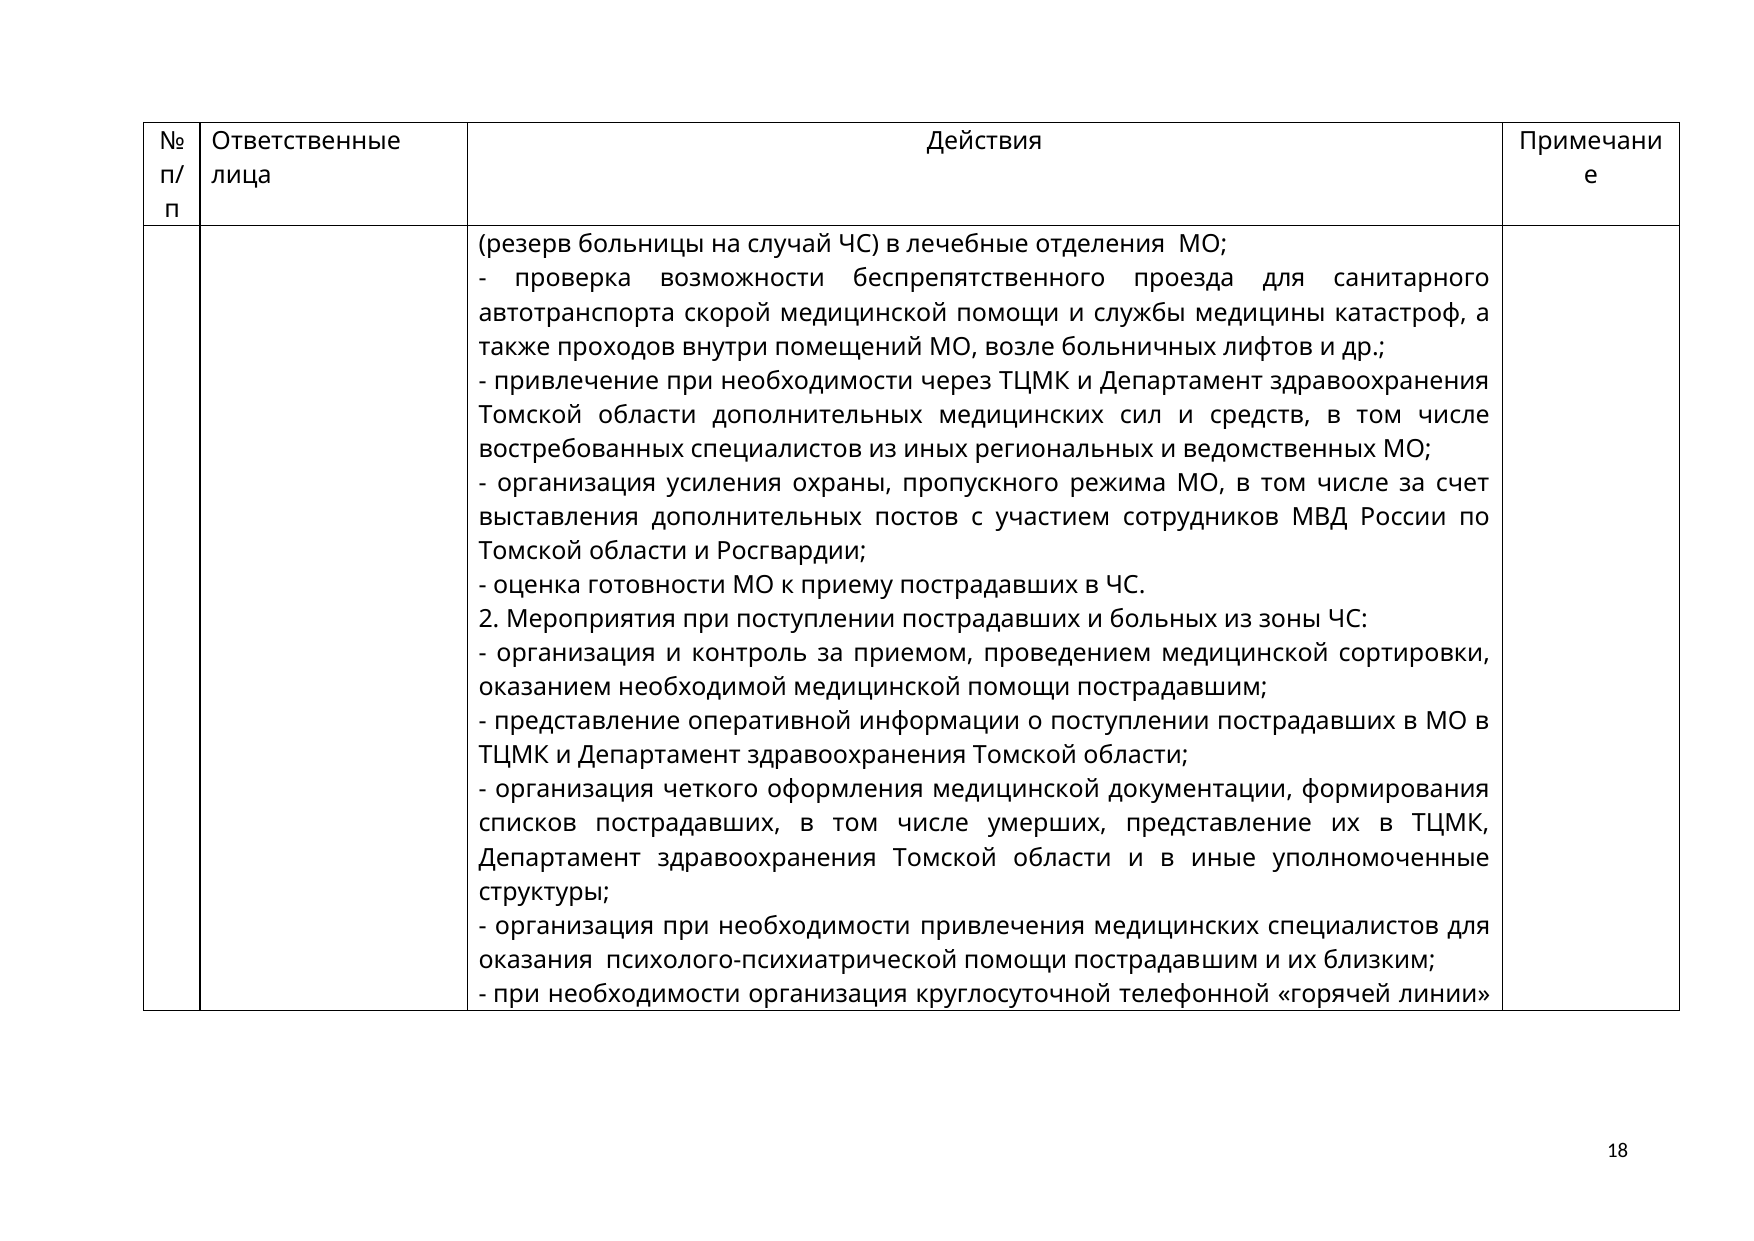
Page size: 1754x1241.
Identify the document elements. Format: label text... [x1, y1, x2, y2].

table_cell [468, 226, 1502, 1009]
table_header Примечание [1503, 123, 1679, 225]
table_header № п/п [144, 123, 199, 225]
table_cell [1503, 226, 1679, 1009]
table_cell [144, 226, 199, 1009]
table_header Действия [468, 123, 1502, 225]
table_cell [201, 226, 467, 1009]
table_header Ответственные лица [201, 123, 467, 225]
